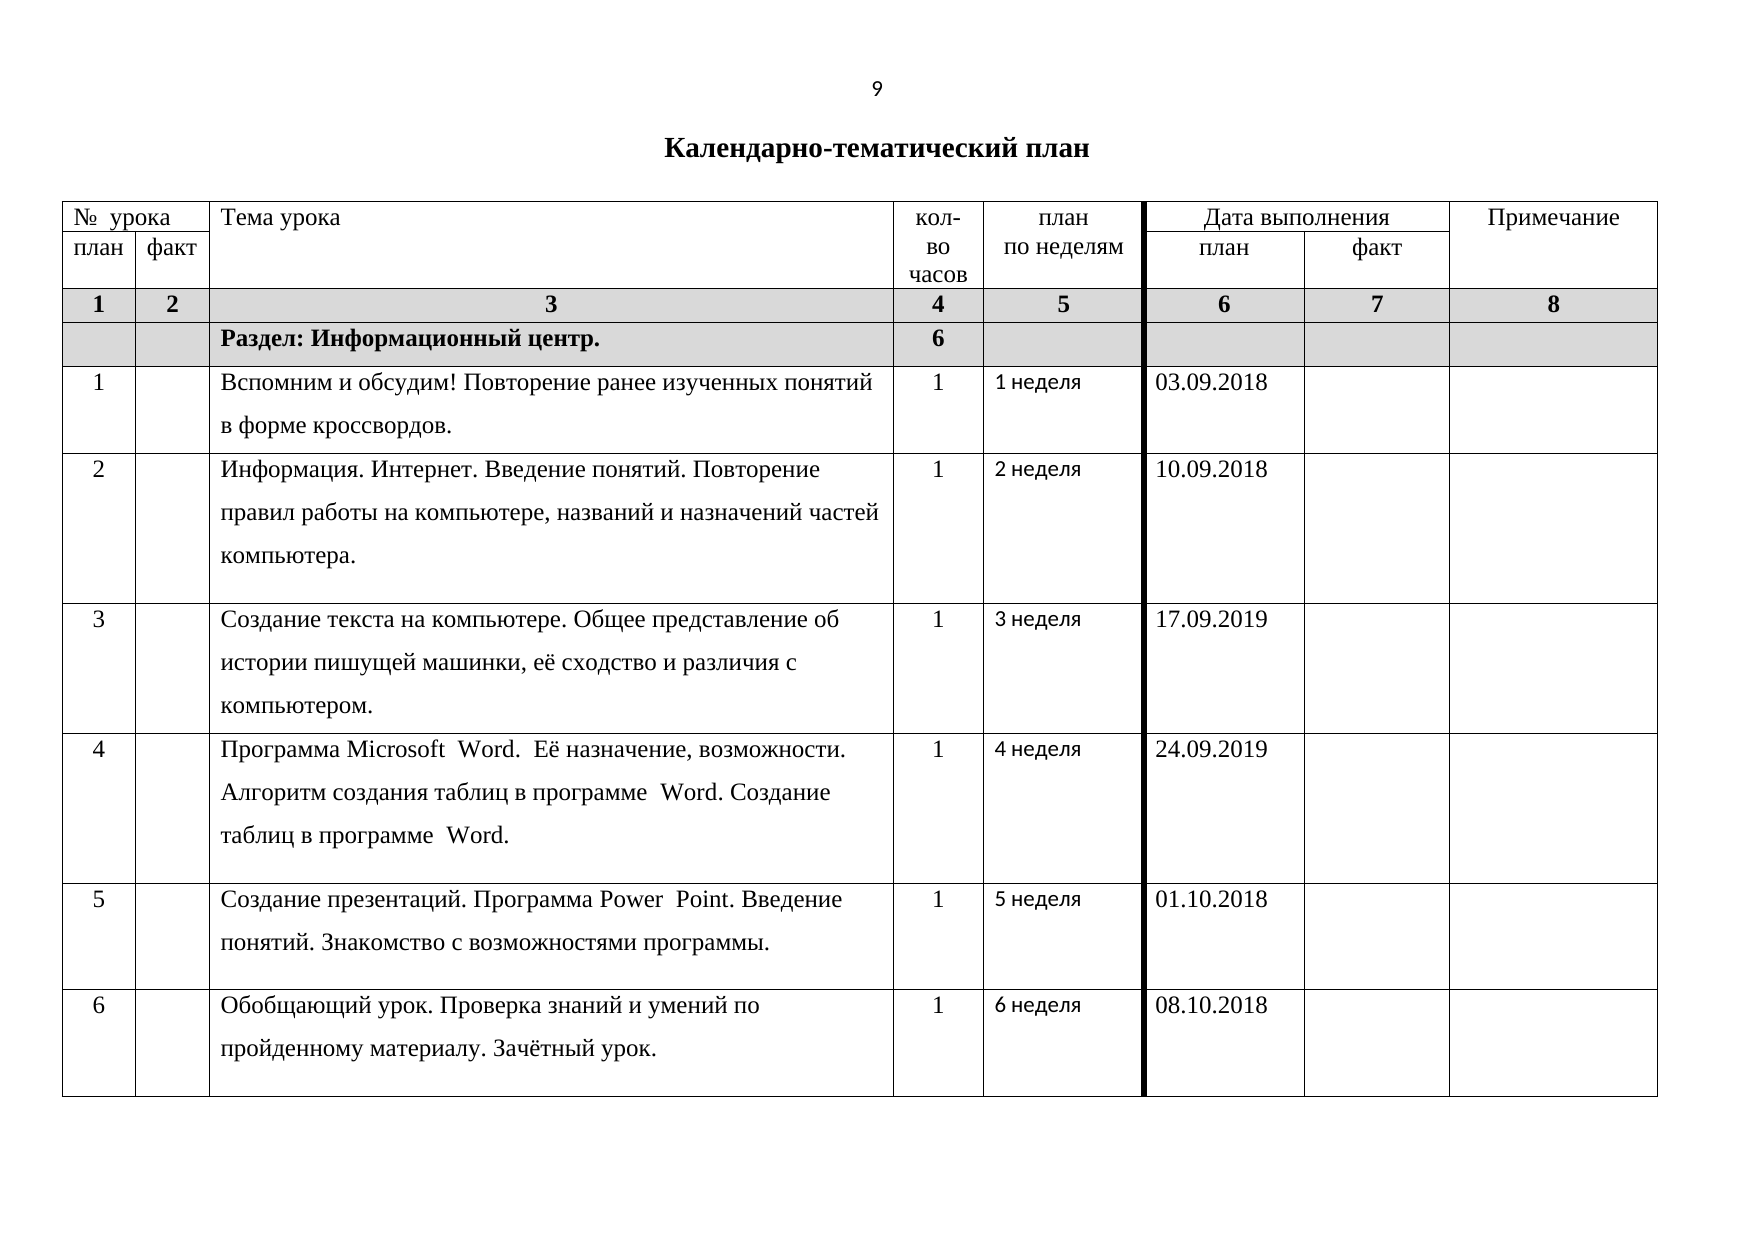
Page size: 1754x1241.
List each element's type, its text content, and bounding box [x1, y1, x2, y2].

table_cell [1147, 323, 1304, 366]
table_header Примечание [1450, 202, 1657, 288]
table_cell [1450, 604, 1657, 733]
table_cell [136, 367, 209, 453]
table_header № урока [63, 202, 209, 231]
table_cell 8 [1450, 289, 1657, 322]
table_cell 1 [894, 367, 983, 453]
table_cell [136, 990, 209, 1096]
table_cell 5 [63, 884, 135, 989]
table_cell [136, 323, 209, 366]
table_cell [136, 604, 209, 733]
table_cell [1450, 734, 1657, 883]
table_header Дата выполнения [1147, 202, 1449, 231]
table_cell 1 [894, 734, 983, 883]
table_cell [1450, 884, 1657, 989]
table_cell [1305, 734, 1449, 883]
table_cell [1305, 367, 1449, 453]
table_cell [136, 734, 209, 883]
table_cell [1450, 990, 1657, 1096]
table_cell Раздел: Информационный центр. [210, 323, 893, 366]
table_cell 1 неделя [984, 367, 1141, 453]
table_cell 5 неделя [984, 884, 1141, 989]
table_cell 10.09.2018 [1147, 454, 1304, 603]
table_cell Обобщающий урок. Проверка знаний и умений по пройденному материалу. Зачётный урок. [210, 990, 893, 1096]
table_cell [1450, 367, 1657, 453]
table_header кол-во часов [894, 202, 983, 288]
table_cell 4 [63, 734, 135, 883]
table_cell 6 [1147, 289, 1304, 322]
table_cell 2 [136, 289, 209, 322]
table_cell [63, 323, 135, 366]
table_cell 4 [894, 289, 983, 322]
table_cell [136, 454, 209, 603]
table_cell 1 [63, 367, 135, 453]
table_cell 1 [894, 454, 983, 603]
table_cell 03.09.2018 [1147, 367, 1304, 453]
table_cell план [1147, 232, 1304, 288]
text Календарно-тематический план [118, 130, 1636, 163]
table_cell [1305, 454, 1449, 603]
table_cell [1305, 604, 1449, 733]
table_header план по неделям [984, 202, 1141, 288]
table_cell Создание текста на компьютере. Общее представление об истории пишущей машинки, её сходство и различия с компьютером. [210, 604, 893, 733]
table_cell [1305, 884, 1449, 989]
table_cell 1 [63, 289, 135, 322]
table_cell 3 неделя [984, 604, 1141, 733]
table_cell [1305, 990, 1449, 1096]
table_cell [984, 323, 1141, 366]
table_cell 2 [63, 454, 135, 603]
table_cell 01.10.2018 [1147, 884, 1304, 989]
table_cell Программа Microsoft Word. Её назначение, возможности. Алгоритм создания таблиц в программе Word. Создание таблиц в программе Word. [210, 734, 893, 883]
table_cell 6 [63, 990, 135, 1096]
table_cell [1450, 323, 1657, 366]
table_cell 5 [984, 289, 1141, 322]
table_cell Создание презентаций. Программа Power Point. Введение понятий. Знакомство с возможностями программы. [210, 884, 893, 989]
table_cell 2 неделя [984, 454, 1141, 603]
table_cell Вспомним и обсудим! Повторение ранее изученных понятий в форме кроссвордов. [210, 367, 893, 453]
table_cell 08.10.2018 [1147, 990, 1304, 1096]
table_cell [1305, 323, 1449, 366]
table_cell факт [136, 232, 209, 288]
table_cell Информация. Интернет. Введение понятий. Повторение правил работы на компьютере, названий и назначений частей компьютера. [210, 454, 893, 603]
table_cell 6 неделя [984, 990, 1141, 1096]
table_cell 1 [894, 604, 983, 733]
table_cell 1 [894, 990, 983, 1096]
table_cell [136, 884, 209, 989]
table_cell 6 [894, 323, 983, 366]
table_cell 4 неделя [984, 734, 1141, 883]
table_cell 3 [210, 289, 893, 322]
table_cell 24.09.2019 [1147, 734, 1304, 883]
table_cell [1450, 454, 1657, 603]
table_cell 7 [1305, 289, 1449, 322]
table_header Тема урока [210, 202, 893, 288]
table_cell 3 [63, 604, 135, 733]
table_cell 1 [894, 884, 983, 989]
table_cell факт [1305, 232, 1449, 288]
table_cell план [63, 232, 135, 288]
table_cell 17.09.2019 [1147, 604, 1304, 733]
